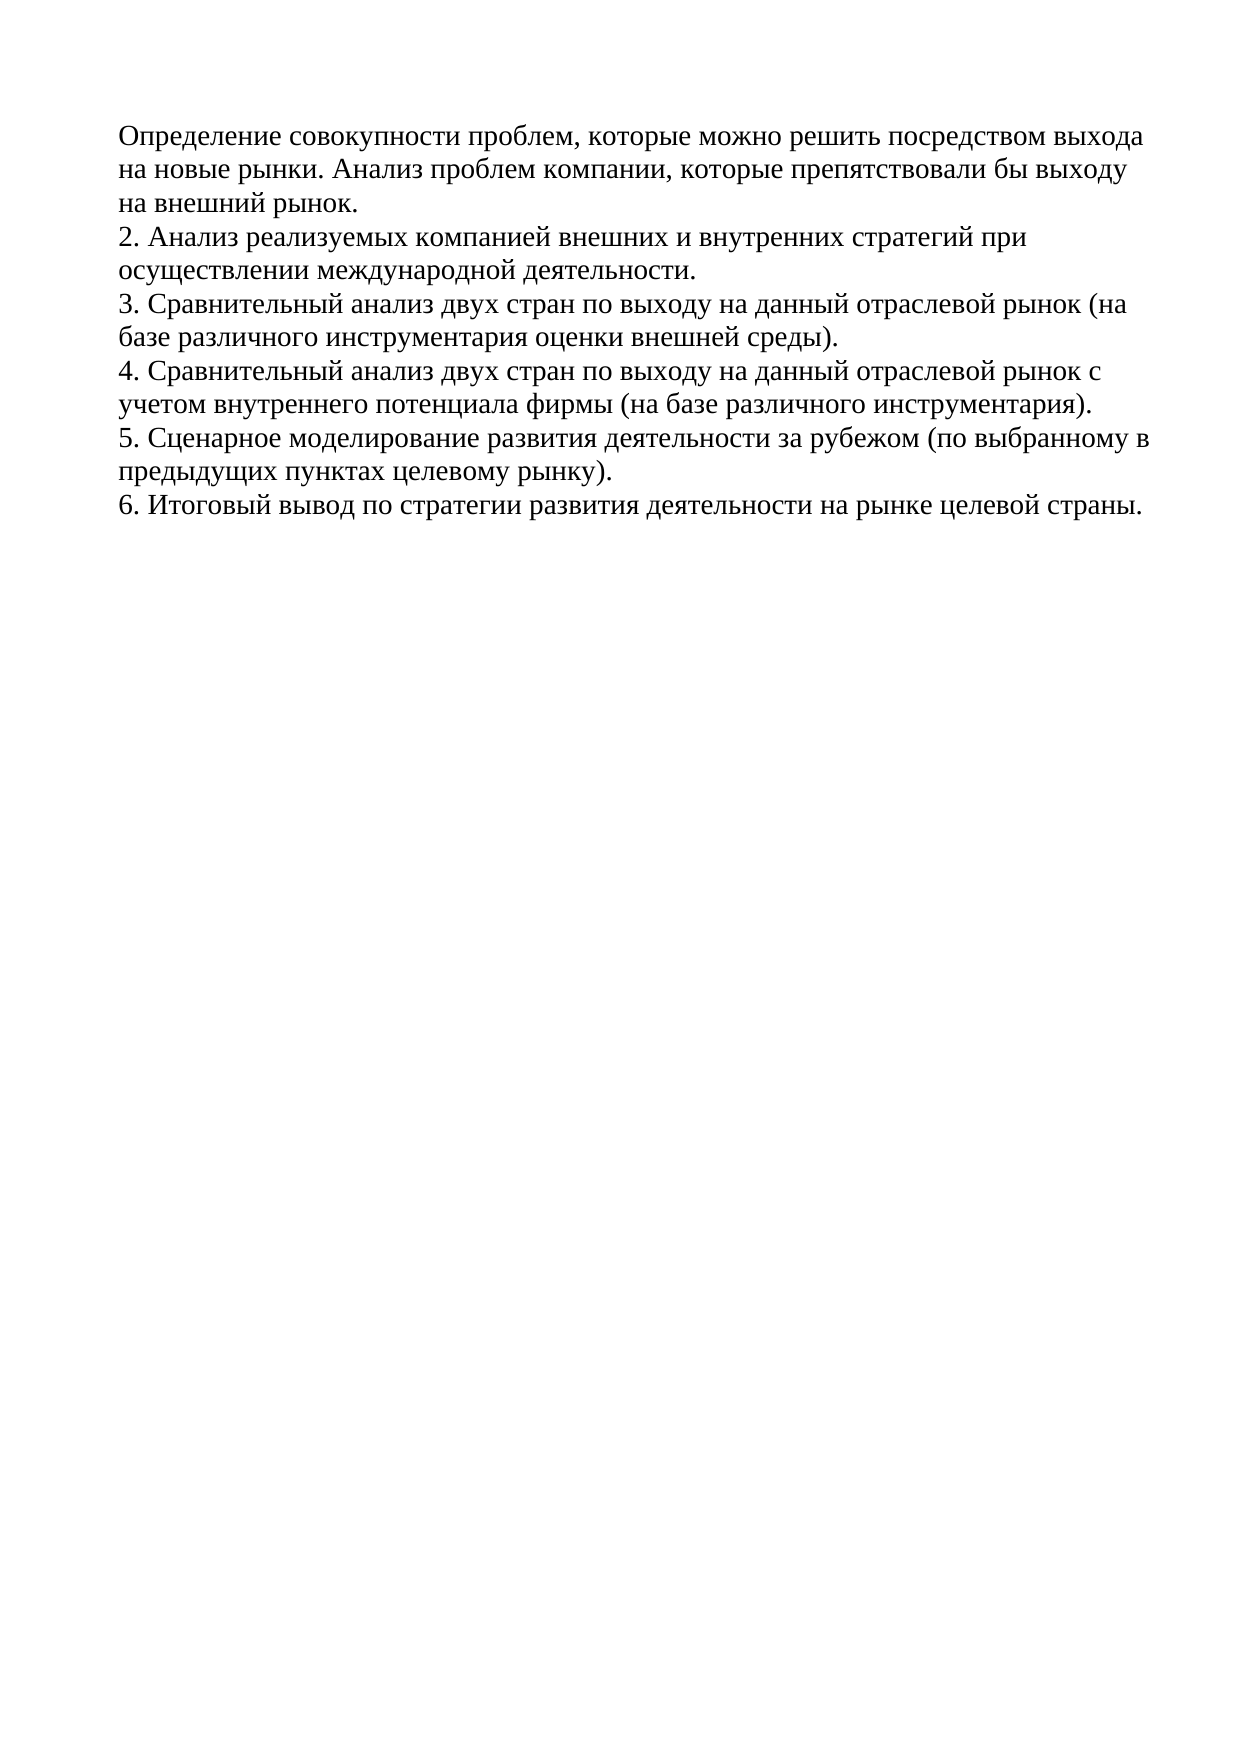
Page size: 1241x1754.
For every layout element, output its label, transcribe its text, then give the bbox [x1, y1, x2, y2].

text 5. Сценарное моделирование развития деятельности за рубежом (по выбранному в предыдущих пунктах целевому рынку). [118, 420, 1152, 487]
text 6. Итоговый вывод по стратегии развития деятельности на рынке целевой страны. [118, 487, 1152, 521]
text 4. Сравнительный анализ двух стран по выходу на данный отраслевой рынок с учетом внутреннего потенциала фирмы (на базе различного инструментария). [118, 353, 1152, 420]
text 2. Анализ реализуемых компанией внешних и внутренних стратегий при осуществлении международной деятельности. [118, 219, 1152, 286]
text Определение совокупности проблем, которые можно решить посредством выхода на новые рынки. Анализ проблем компании, которые препятствовали бы выходу на внешний рынок. [118, 118, 1152, 219]
text 3. Сравнительный анализ двух стран по выходу на данный отраслевой рынок (на базе различного инструментария оценки внешней среды). [118, 286, 1152, 353]
